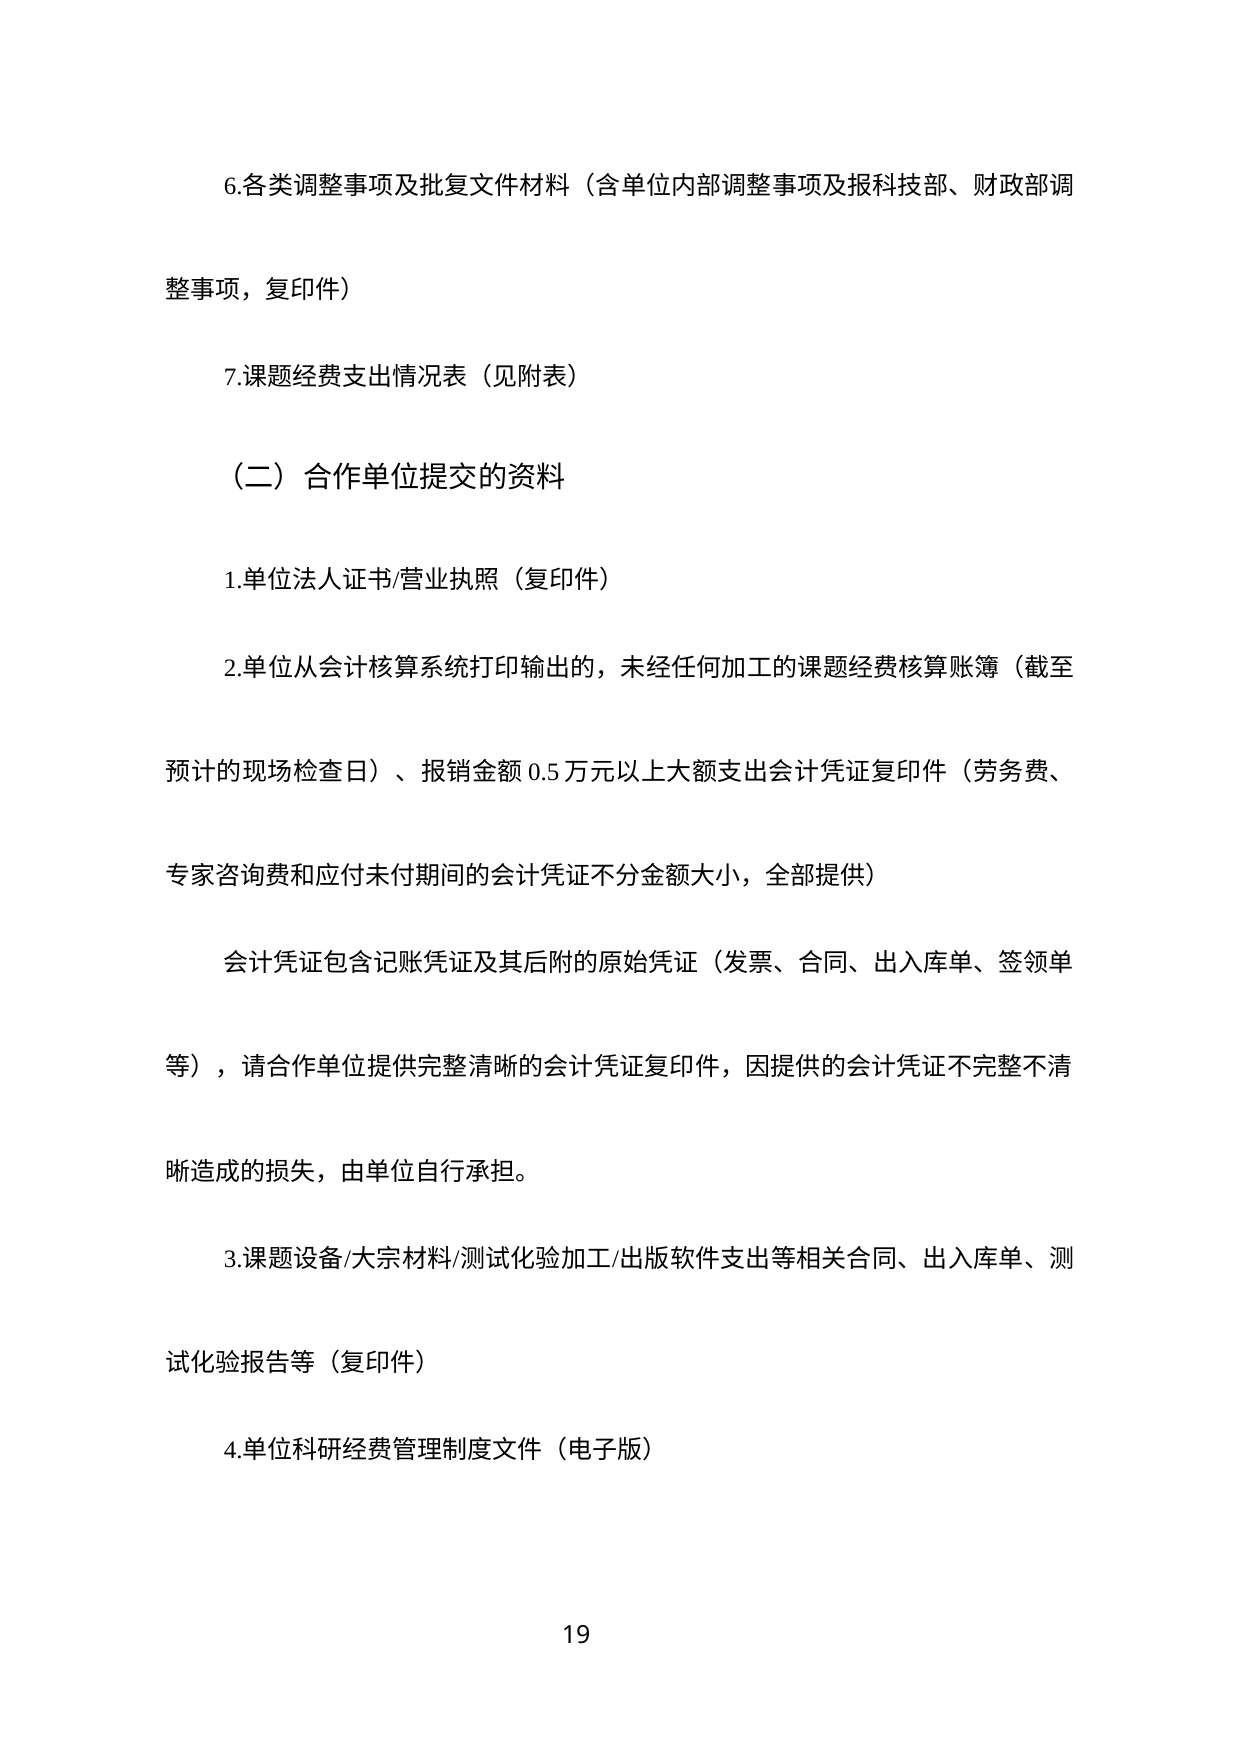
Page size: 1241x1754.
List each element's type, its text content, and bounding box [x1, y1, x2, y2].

text 6.各类调整事项及批复文件材料（含单位内部调整事项及报科技部、财政部调整事项，复印件） [165, 148, 1075, 322]
text （二）合作单位提交的资料 [215, 440, 1075, 509]
text 1.单位法人证书/营业执照（复印件） [165, 543, 1075, 612]
text 会计凭证包含记账凭证及其后附的原始凭证（发票、合同、出入库单、签领单等），请合作单位提供完整清晰的会计凭证复印件，因提供的会计凭证不完整不清晰造成的损失，由单位自行承担。 [165, 926, 1075, 1204]
text 3.课题设备/大宗材料/测试化验加工/出版软件支出等相关合同、出入库单、测试化验报告等（复印件） [165, 1222, 1075, 1395]
text 7.课题经费支出情况表（见附表） [165, 340, 1075, 409]
text 4.单位科研经费管理制度文件（电子版） [165, 1413, 1075, 1483]
text 2.单位从会计核算系统打印输出的，未经任何加工的课题经费核算账簿（截至预计的现场检查日）、报销金额0.5万元以上大额支出会计凭证复印件（劳务费、专家咨询费和应付未付期间的会计凭证不分金额大小，全部提供） [165, 631, 1075, 908]
